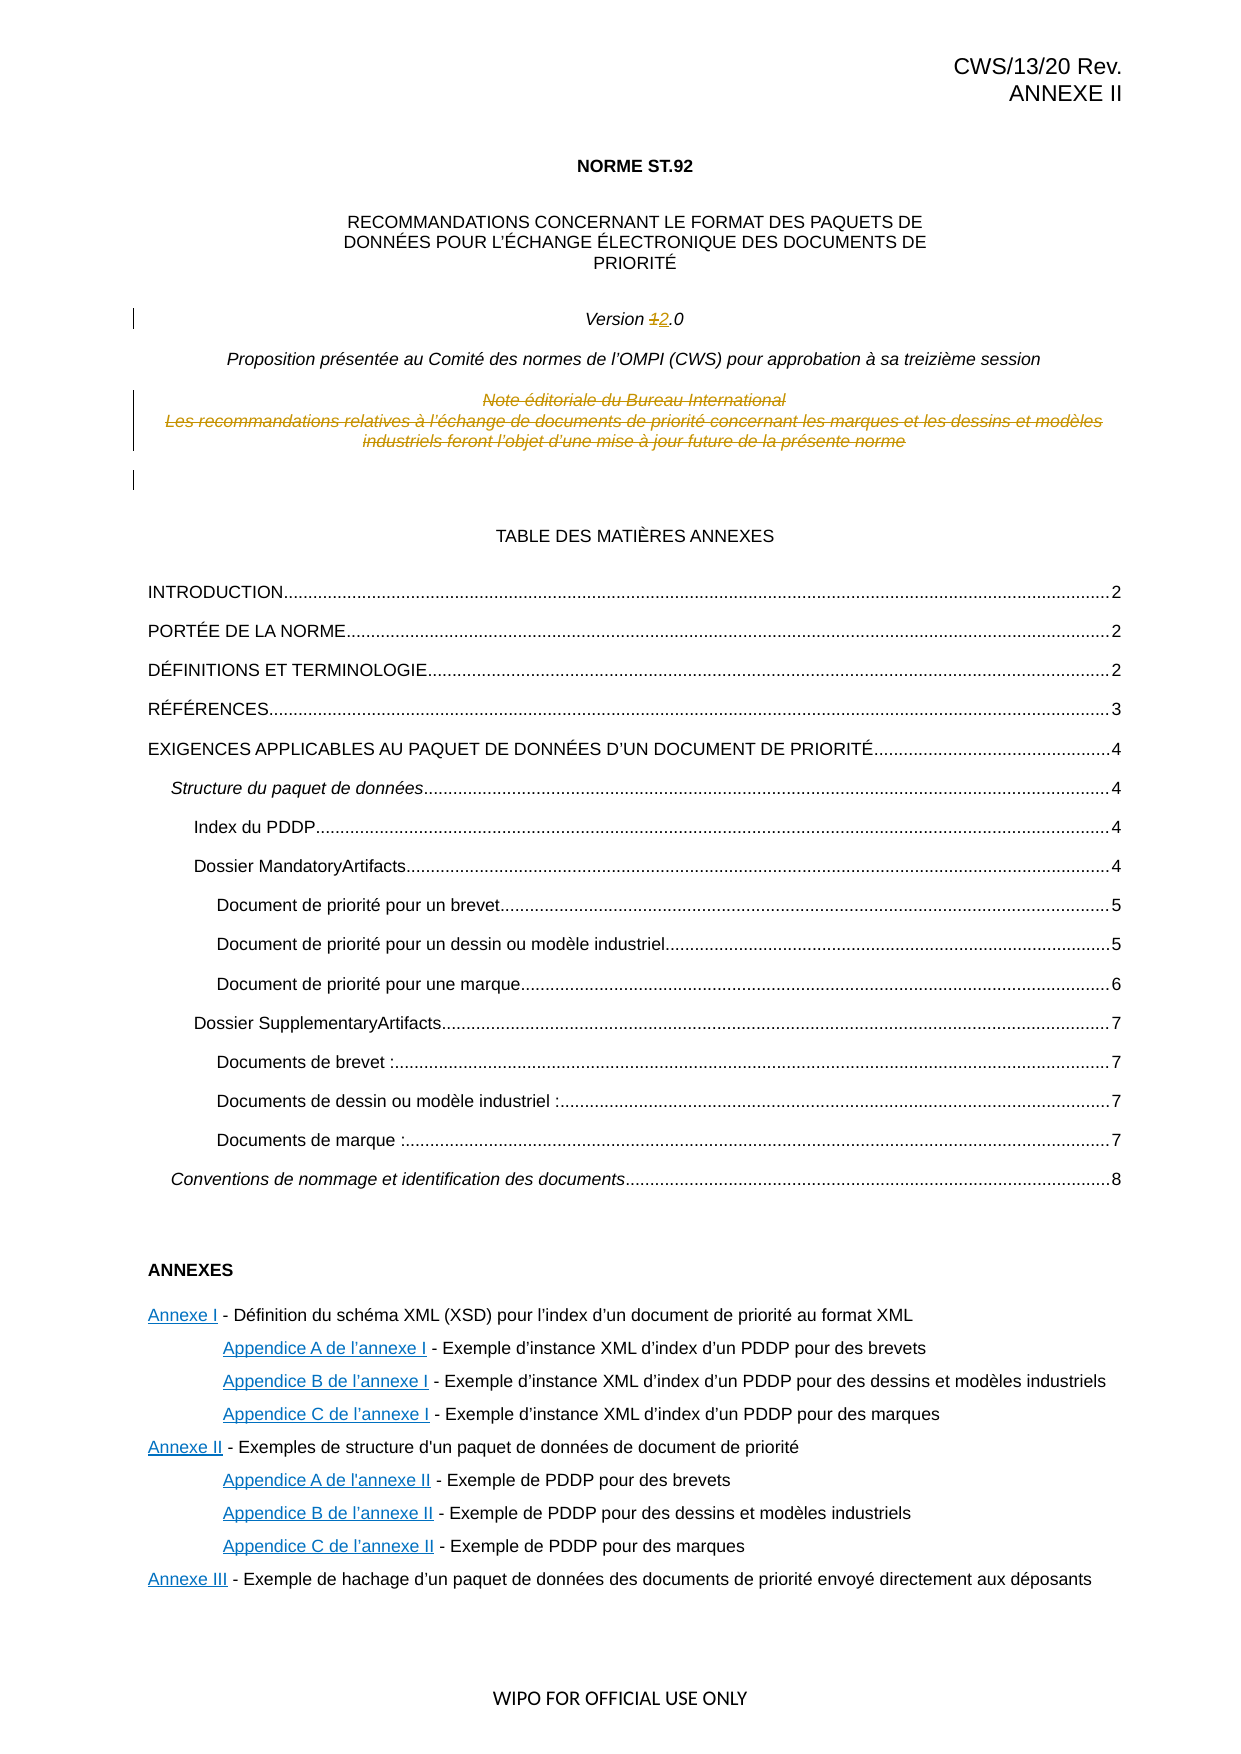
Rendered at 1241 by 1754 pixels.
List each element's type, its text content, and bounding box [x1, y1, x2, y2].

text Appendice A de l’annexe I - Exemple d’instance XML d’index d’un PDDP pour des brevets [148, 1338, 1122, 1358]
text Annexe II - Exemples de structure d'un paquet de données de document de priorité [148, 1437, 1122, 1457]
text ANNEXES [148, 1259, 1122, 1280]
text TABLE DES MATIÈRES ANNEXES [148, 526, 1122, 546]
text Proposition présentée au Comité des normes de l’OMPI (CWS) pour approbation à sa treizième session [148, 349, 1122, 369]
text Version .0 [148, 308, 1122, 329]
text Appendice B de l’annexe II - Exemple de PDDP pour des dessins et modèles industriels [223, 1502, 1122, 1523]
text Appendice C de l’annexe II - Exemple de PDDP pour des marques [223, 1535, 1122, 1556]
text recommandations concernant le format des paquets de données pour l’échange électronique des documents de priorité [340, 212, 930, 273]
text Appendice B de l’annexe I - Exemple d’instance XML d’index d’un PDDP pour des dessins et modèles industriels [148, 1371, 1122, 1391]
text Annexe I - Définition du schéma XML (XSD) pour l’index d’un document de priorité au format XML [148, 1305, 1122, 1325]
text Appendice A de l'annexe II - Exemple de PDDP pour des brevets [223, 1469, 1122, 1490]
text Appendice C de l’annexe I - Exemple d’instance XML d’index d’un PDDP pour des marques [148, 1404, 1122, 1424]
text Annexe III - Exemple de hachage d’un paquet de données des documents de priorité envoyé directement aux déposants [148, 1568, 1122, 1589]
text NORME ST.92 [148, 156, 1122, 176]
